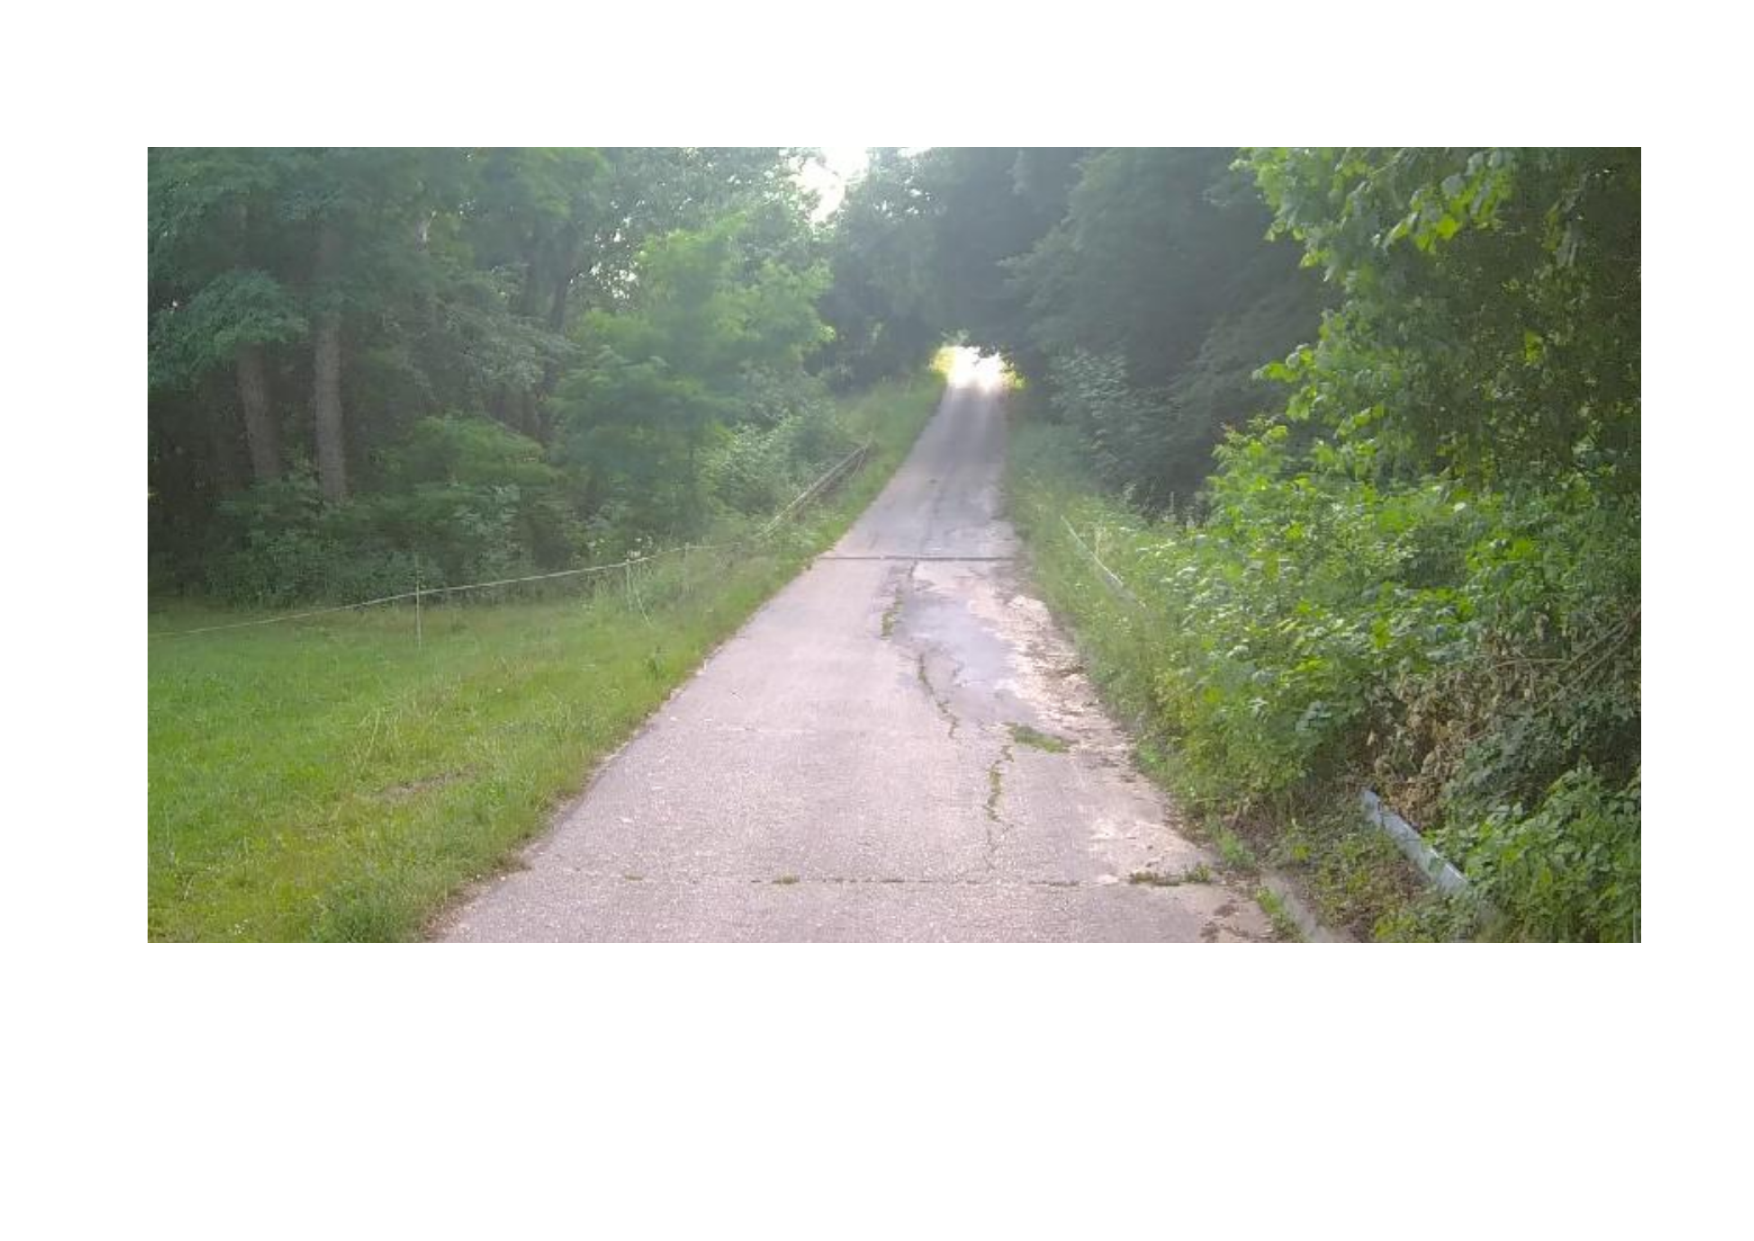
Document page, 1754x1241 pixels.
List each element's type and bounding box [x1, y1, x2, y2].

picture [147, 147, 1642, 943]
